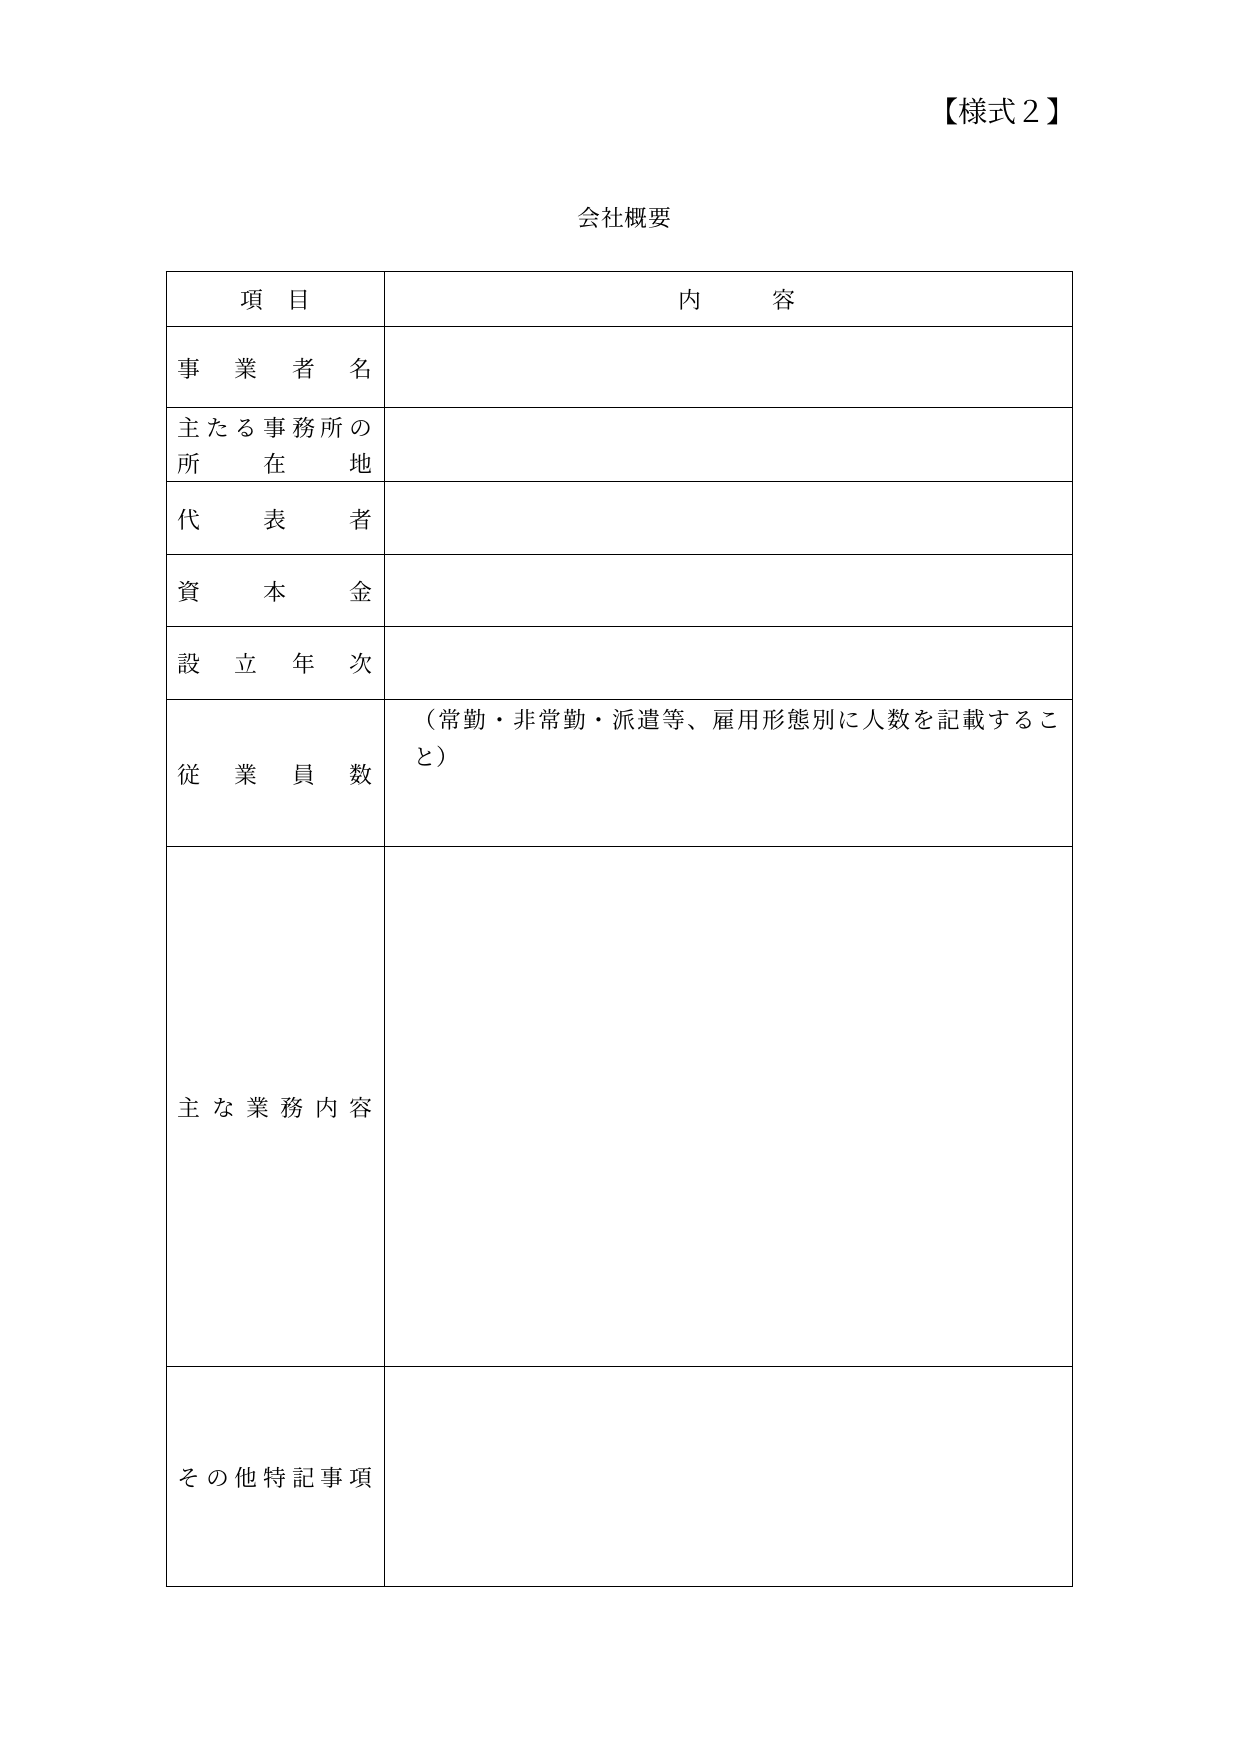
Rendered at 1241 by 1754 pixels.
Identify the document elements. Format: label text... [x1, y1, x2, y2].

table_cell 代表者 [167, 482, 384, 554]
table_cell 資本金 [167, 555, 384, 626]
table_cell [385, 555, 1072, 626]
table_cell 主たる事務所の 所在地 [167, 408, 384, 481]
table_cell [385, 482, 1072, 554]
table_cell [385, 627, 1072, 699]
table_cell [385, 327, 1072, 407]
table_cell 事業者名 [167, 327, 384, 407]
table_header 内 容 [385, 272, 1072, 326]
text 会社概要 [177, 198, 1072, 234]
table_cell [385, 408, 1072, 481]
table_cell （常勤・非常勤・派遣等、雇用形態別に人数を記載すること） [385, 700, 1072, 846]
table_header 項 目 [167, 272, 384, 326]
table_cell [385, 847, 1072, 1366]
table_cell その他特記事項 [167, 1367, 384, 1586]
table_cell 従業員数 [167, 700, 384, 846]
table_cell 主な業務内容 [167, 847, 384, 1366]
table_cell 設立年次 [167, 627, 384, 699]
table_cell [385, 1367, 1072, 1586]
